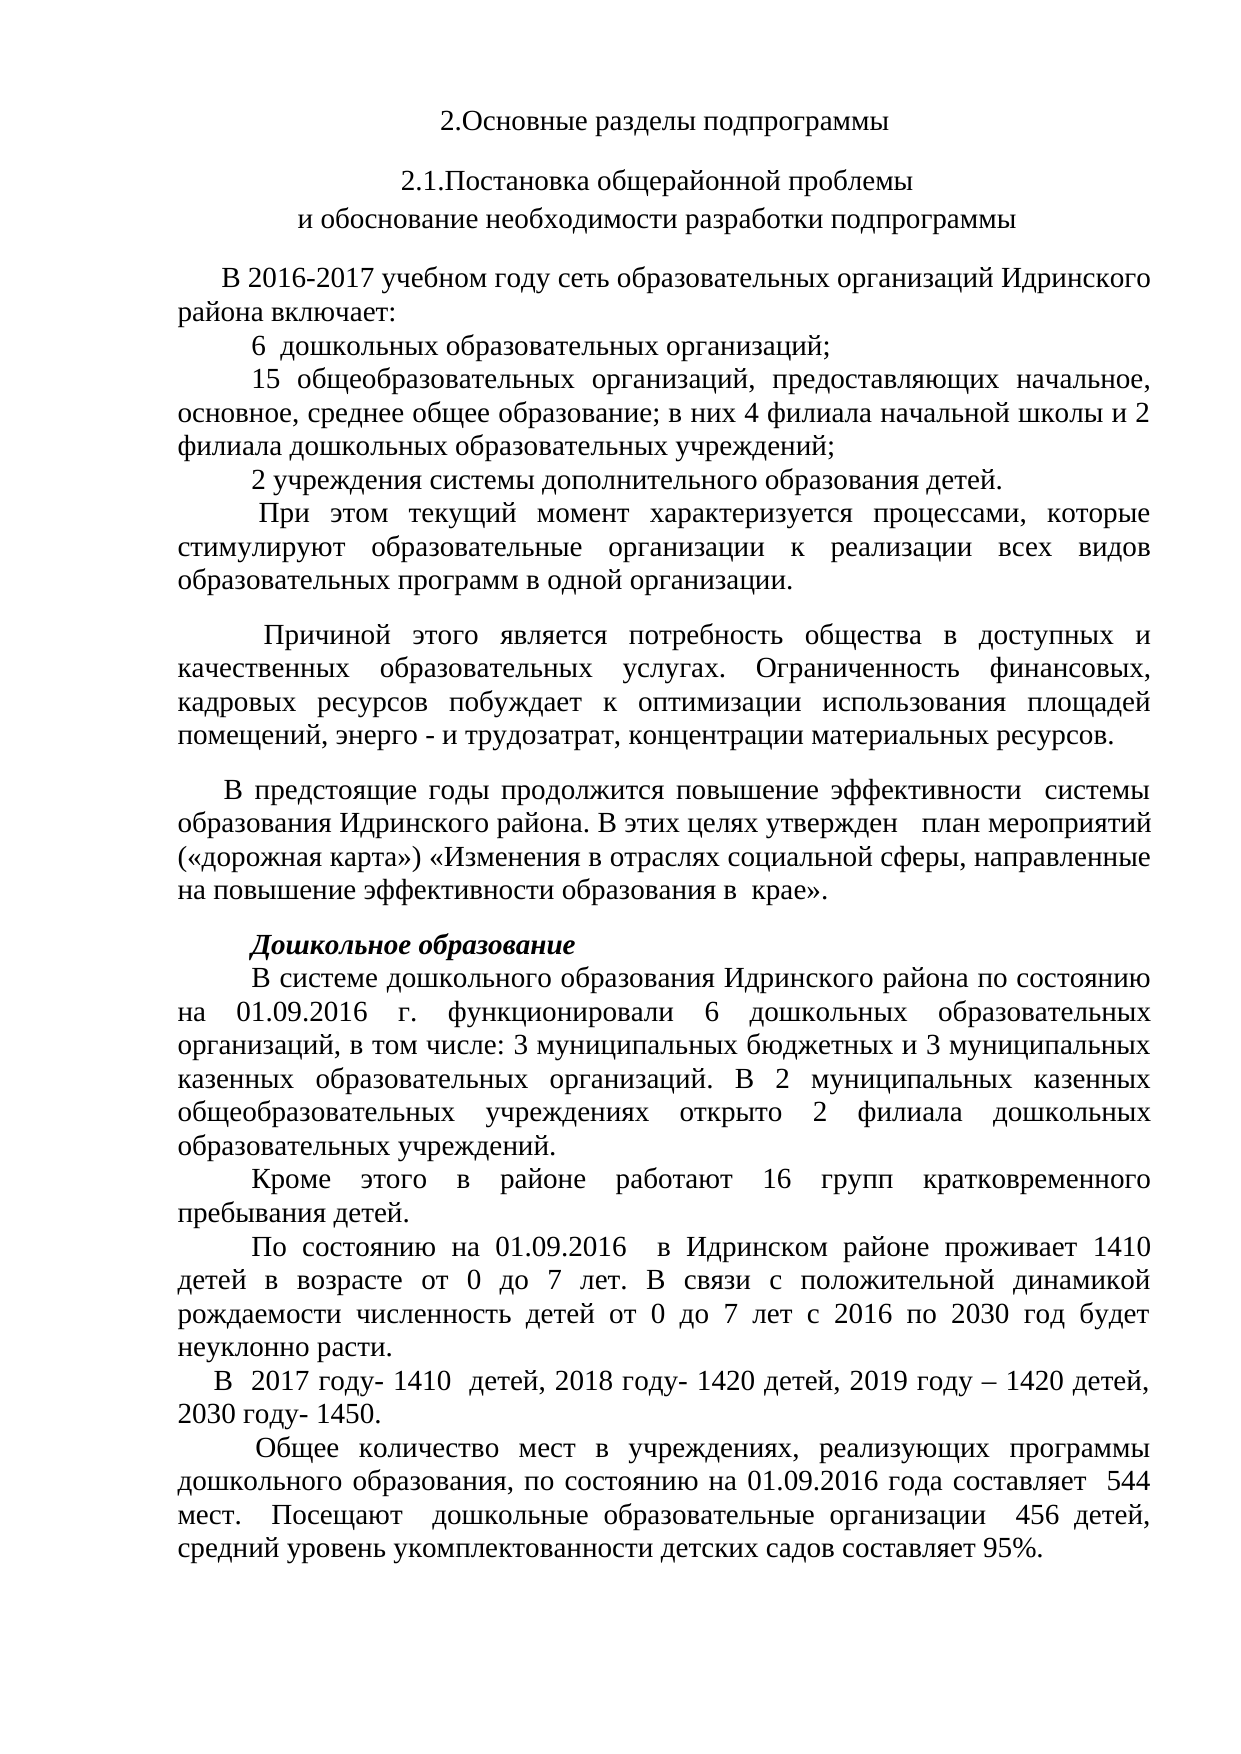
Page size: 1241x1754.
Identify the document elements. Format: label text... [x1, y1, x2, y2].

text Причиной этого является потребность общества в доступных и качественных образовательных услугах. Ограниченность финансовых, кадровых ресурсов побуждает к оптимизации использования площадей помещений, энерго - и трудозатрат, концентрации материальных ресурсов. [177, 617, 1152, 751]
text Общее количество мест в учреждениях, реализующих программы дошкольного образования, по состоянию на 01.09.2016 года составляет 544 мест. Посещают дошкольные образовательные организации 456 детей, средний уровень укомплектованности детских садов составляет 95%. [177, 1430, 1152, 1564]
text Дошкольное образование [177, 927, 1152, 960]
text Кроме этого в районе работают 16 групп кратковременного пребывания детей. [177, 1162, 1152, 1229]
text В системе дошкольного образования Идринского района по состоянию на 01.09.2016 г. функционировали 6 дошкольных образовательных организаций, в том числе: 3 муниципальных бюджетных и 3 муниципальных казенных образовательных организаций. В 2 муниципальных казенных общеобразовательных учреждениях открыто 2 филиала дошкольных образовательных учреждений. [177, 960, 1152, 1162]
text В 2017 году- 1410 детей, 2018 году- 1420 детей, 2019 году – 1420 детей, 2030 году- 1450. [177, 1363, 1152, 1430]
list и обоснование необходимости разработки подпрограммы [162, 201, 1152, 235]
list 2.1.Постановка общерайонной проблемы [162, 163, 1152, 196]
text 15 общеобразовательных организаций, предоставляющих начальное, основное, среднее общее образование; в них 4 филиала начальной школы и 2 филиала дошкольных образовательных учреждений; [177, 361, 1152, 462]
text В 2016-2017 учебном году сеть образовательных организаций Идринского района включает: [177, 261, 1152, 328]
text В предстоящие годы продолжится повышение эффективности системы образования Идринского района. В этих целях утвержден план мероприятий («дорожная карта») «Изменения в отраслях социальной сферы, направленные на повышение эффективности образования в крае». [177, 772, 1152, 906]
text 6 дошкольных образовательных организаций; [177, 328, 1152, 361]
text 2.Основные разделы подпрограммы [177, 103, 1152, 137]
text По состоянию на 01.09.2016 в Идринском районе проживает 1410 детей в возрасте от 0 до 7 лет. В связи с положительной динамикой рождаемости численность детей от 0 до 7 лет с 2016 по 2030 год будет неуклонно расти. [177, 1229, 1152, 1363]
text 2 учреждения системы дополнительного образования детей. [177, 462, 1152, 495]
text При этом текущий момент характеризуется процессами, которые стимулируют образовательные организации к реализации всех видов образовательных программ в одной организации. [177, 495, 1152, 596]
